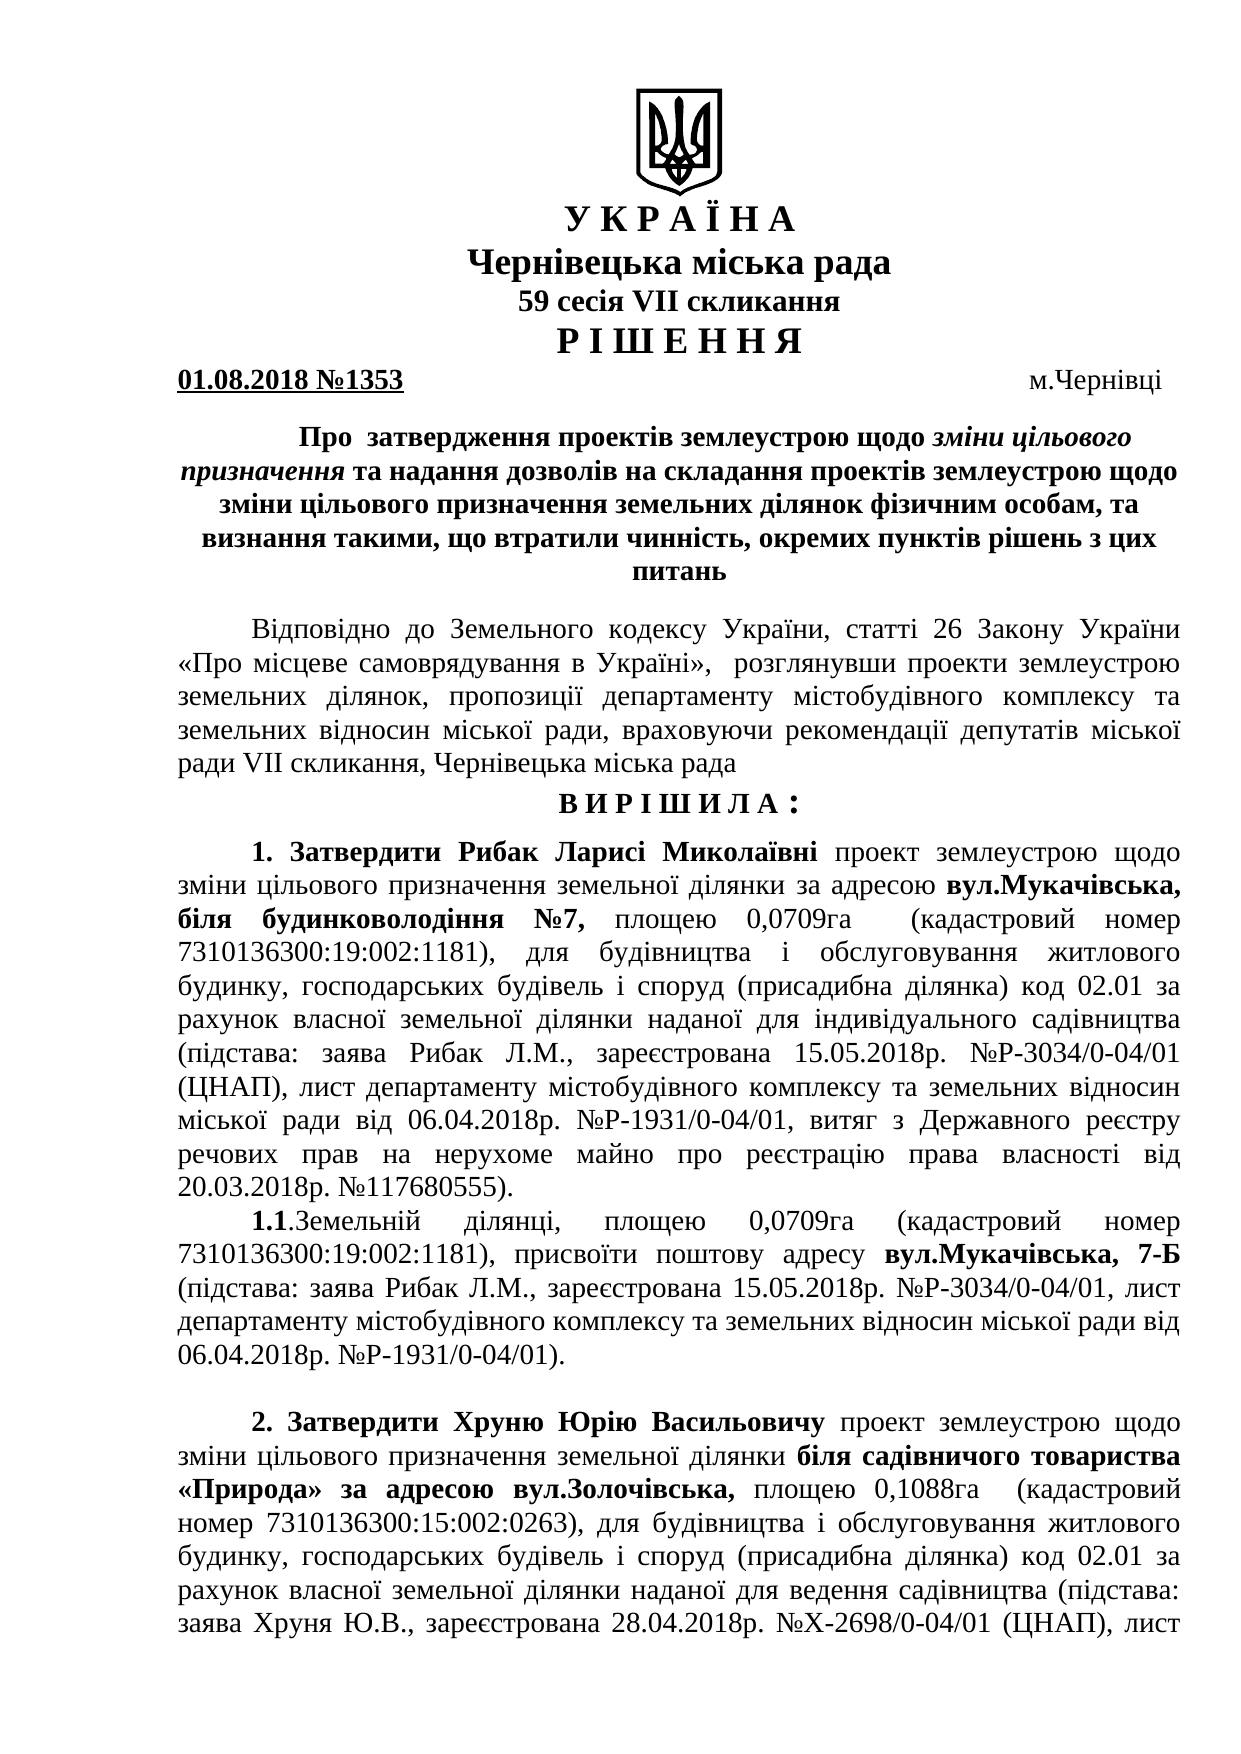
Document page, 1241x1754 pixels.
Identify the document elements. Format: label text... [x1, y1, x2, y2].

text Про затвердження проектів землеустрою щодо зміни цільового призначення та надання дозволів на складання проектів землеустрою щодо зміни цільового призначення земельних ділянок фізичним особам, та визнання такими, що втратили чинність, окремих пунктів рішень з цих питань [177, 419, 1181, 587]
subtitle Чернівецька міська рада [177, 239, 1181, 283]
text У К Р А Ї Н А [177, 196, 1181, 239]
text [177, 1404, 1181, 1639]
text Р І Ш Е Н Н Я [177, 319, 1181, 362]
text 1.1.Земельній ділянці, площею 0,0709га (кадастровий номер 7310136300:19:002:1181), присвоїти поштову адресу вул.Мукачівська, 7-Б (підстава: заява Рибак Л.М., зареєстрована 15.05.2018р. №Р-3034/0-04/01, лист департаменту містобудівного комплексу та земельних відносин міської ради від 06.04.2018р. №Р-1931/0-04/01). [177, 1203, 1181, 1371]
text 59 сесія VІІ скликання [177, 283, 1181, 319]
text 01.08.2018 №1353 м.Чернівці [177, 362, 1181, 395]
text Відповідно до Земельного кодексу України, статті 26 Закону України «Про місцеве самоврядування в Україні», розглянувши проекти землеустрою земельних ділянок, пропозиції департаменту містобудівного комплексу та земельних відносин міської ради, враховуючи рекомендації депутатів міської ради VІІ скликання, Чернівецька міська рада [177, 611, 1181, 779]
text В И Р І Ш И Л А : [177, 779, 1181, 822]
text 1. Затвердити Рибак Ларисі Миколаївні проект землеустрою щодо зміни цільового призначення земельної ділянки за адресою вул.Мукачівська, біля будинковолодіння №7, площею 0,0709га (кадастровий номер 7310136300:19:002:1181), для будівництва і обслуговування житлового будинку, господарських будівель і споруд (присадибна ділянка) код 02.01 за рахунок власної земельної ділянки наданої для індивідуального садівництва (підстава: заява Рибак Л.М., зареєстрована 15.05.2018р. №Р-3034/0-04/01 (ЦНАП), лист департаменту містобудівного комплексу та земельних відносин міської ради від 06.04.2018р. №Р-1931/0-04/01, витяг з Державного реєстру речових прав на нерухоме майно про реєстрацію права власності від 20.03.2018р. №117680555). [177, 834, 1181, 1203]
